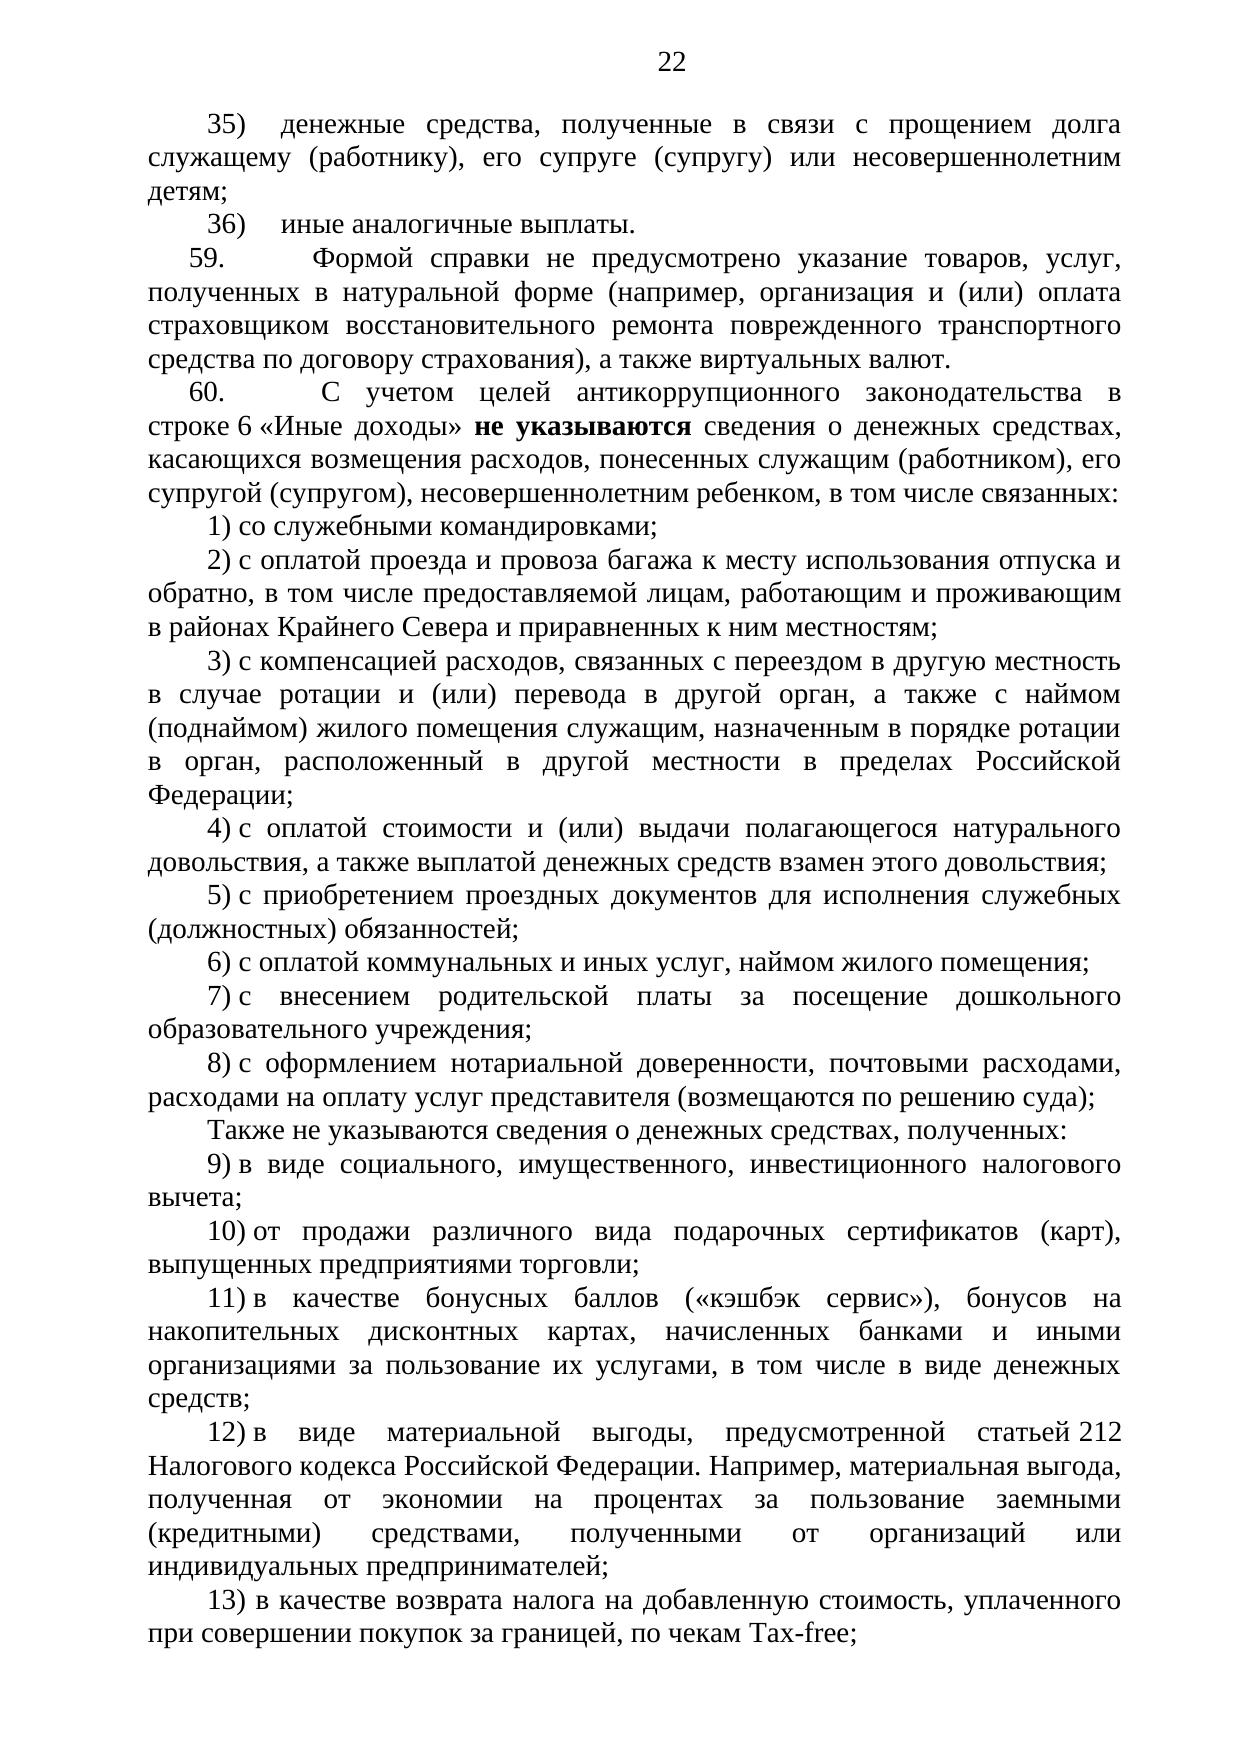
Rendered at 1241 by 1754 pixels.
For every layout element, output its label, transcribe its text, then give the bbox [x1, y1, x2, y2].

text 5) с приобретением проездных документов для исполнения служебных (должностных) обязанностей; [148, 877, 1122, 944]
text 6) с оплатой коммунальных и иных услуг, наймом жилого помещения; [148, 944, 1122, 978]
list денежные средства, полученные в связи с прощением долга служащему (работнику), его супруге (супругу) или несовершеннолетним детям; [148, 106, 1122, 207]
list иные аналогичные выплаты. [148, 207, 1122, 240]
text 13) в качестве возврата налога на добавленную стоимость, уплаченного при совершении покупок за границей, по чекам Tax-free; [148, 1582, 1122, 1649]
text 2) с оплатой проезда и провоза багажа к месту использования отпуска и обратно, в том числе предоставляемой лицам, работающим и проживающим в районах Крайнего Севера и приравненных к ним местностям; [148, 542, 1122, 643]
text 4) с оплатой стоимости и (или) выдачи полагающегося натурального довольствия, а также выплатой денежных средств взамен этого довольствия; [148, 810, 1122, 877]
text 9) в виде социального, имущественного, инвестиционного налогового вычета; [148, 1146, 1122, 1213]
text 8) с оформлением нотариальной доверенности, почтовыми расходами, расходами на оплату услуг представителя (возмещаются по решению суда); [148, 1045, 1122, 1112]
text Также не указываются сведения о денежных средствах, полученных: [148, 1112, 1122, 1146]
list Формой справки не предусмотрено указание товаров, услуг, полученных в натуральной форме (например, организация и (или) оплата страховщиком восстановительного ремонта поврежденного транспортного средства по договору страхования), а также виртуальных валют. [148, 240, 1122, 374]
text 11) в качестве бонусных баллов («кэшбэк сервис»), бонусов на накопительных дисконтных картах, начисленных банками и иными организациями за пользование их услугами, в том числе в виде денежных средств; [148, 1280, 1122, 1414]
text 12) в виде материальной выгоды, предусмотренной статьей 212 Налогового кодекса Российской Федерации. Например, материальная выгода, полученная от экономии на процентах за пользование заемными (кредитными) средствами, полученными от организаций или индивидуальных предпринимателей; [148, 1414, 1122, 1582]
text 3) с компенсацией расходов, связанных с переездом в другую местность в случае ротации и (или) перевода в другой орган, а также с наймом (поднаймом) жилого помещения служащим, назначенным в порядке ротации в орган, расположенный в другой местности в пределах Российской Федерации; [148, 643, 1122, 810]
text 1) со служебными командировками; [148, 508, 1122, 542]
text 7) с внесением родительской платы за посещение дошкольного образовательного учреждения; [148, 978, 1122, 1045]
list С учетом целей антикоррупционного законодательства в строке 6 «Иные доходы» не указываются сведения о денежных средствах, касающихся возмещения расходов, понесенных служащим (работником), его супругой (супругом), несовершеннолетним ребенком, в том числе связанных: [148, 374, 1122, 508]
text 10) от продажи различного вида подарочных сертификатов (карт), выпущенных предприятиями торговли; [148, 1213, 1122, 1280]
